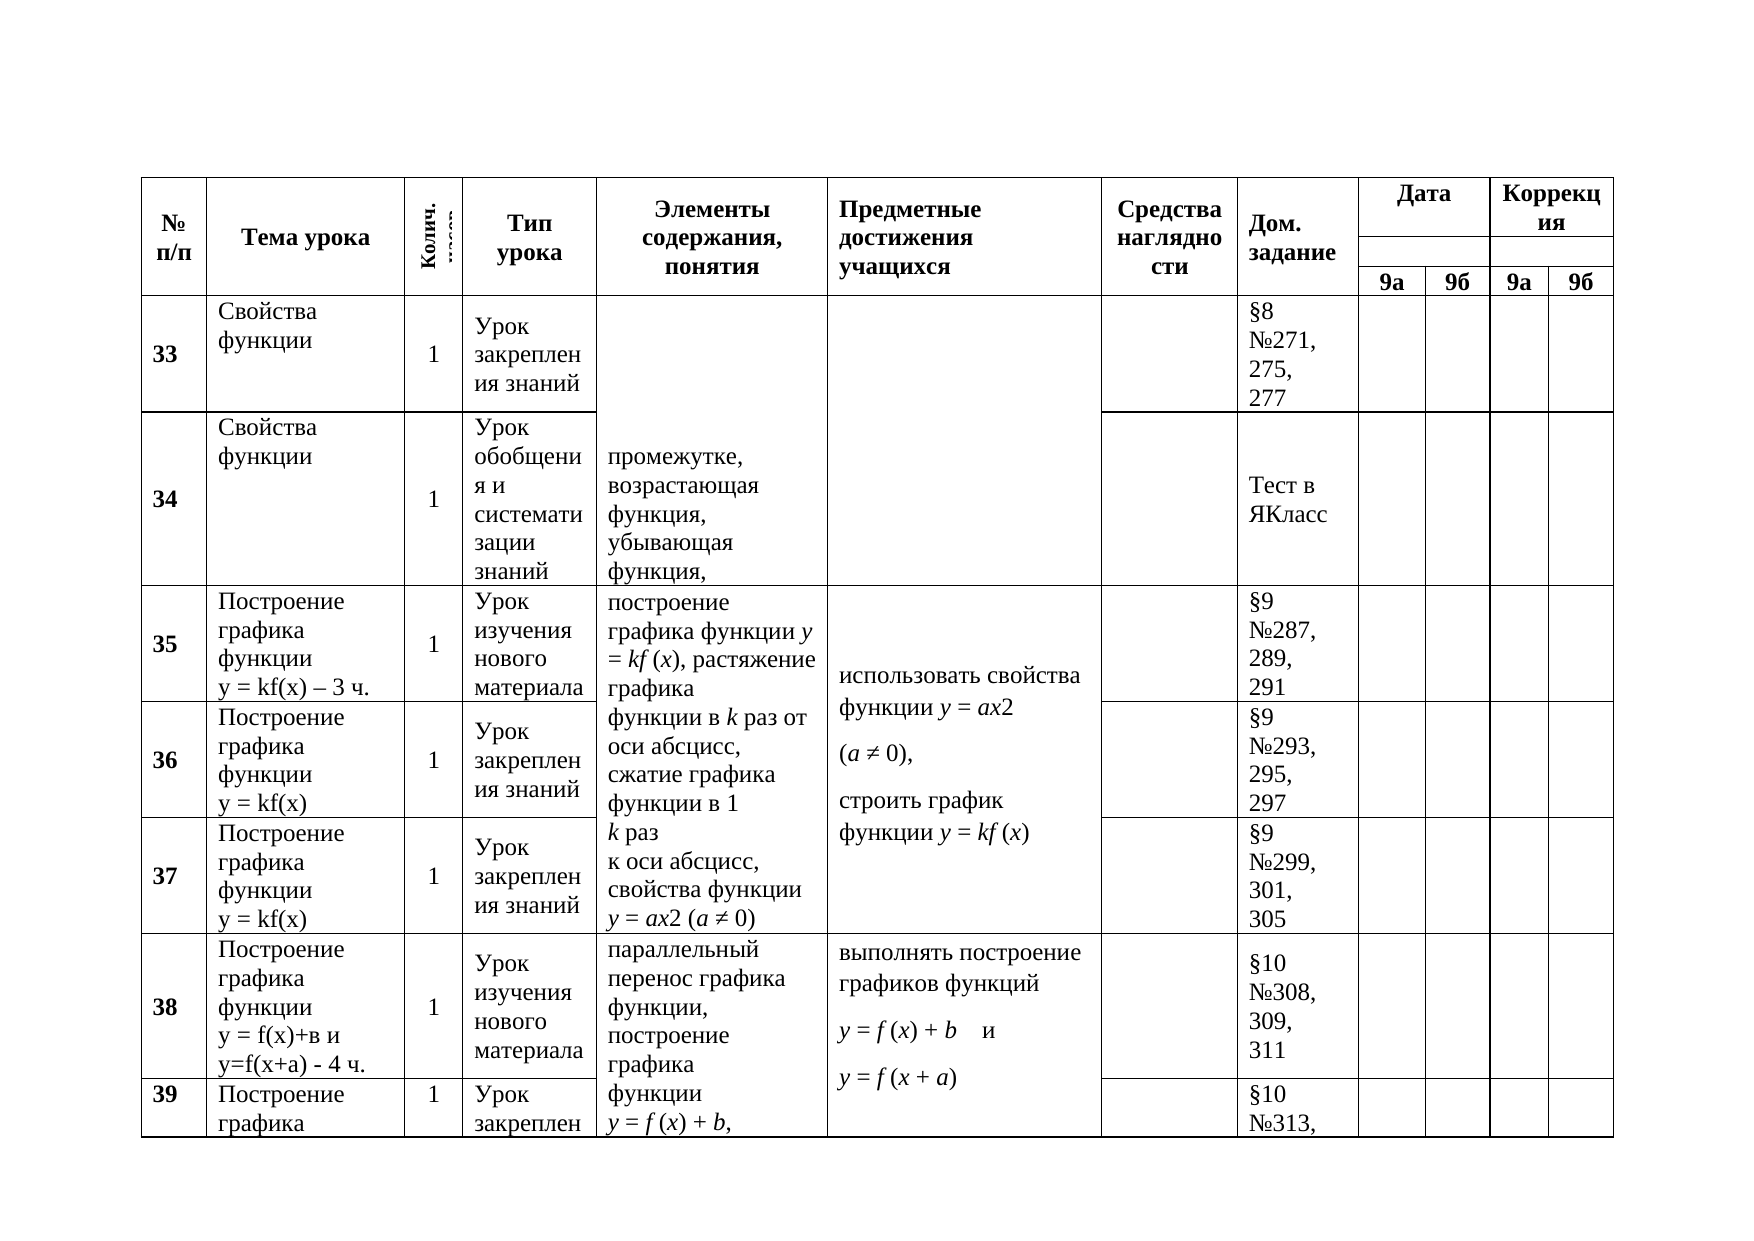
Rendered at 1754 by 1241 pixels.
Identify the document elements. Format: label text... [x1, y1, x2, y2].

table_cell [1359, 586, 1425, 701]
table_cell [1426, 586, 1489, 701]
table_cell Построение графика функции y = kf(x) [207, 702, 404, 817]
table_cell [1549, 1079, 1613, 1136]
table_cell [1549, 818, 1613, 933]
table_cell §10 №313, 315(1,4) [1238, 1079, 1358, 1136]
table_cell [1491, 237, 1613, 266]
table_header Дом. задание [1238, 178, 1358, 295]
table_cell 37 [142, 818, 206, 933]
table_cell [1549, 296, 1613, 411]
table_cell [1102, 934, 1237, 1078]
table_cell Урок изучения нового материала [463, 934, 596, 1078]
table_cell Свойства функции [207, 413, 404, 585]
table_cell §9 №287, 289, 291 [1238, 586, 1358, 701]
table_cell 1 [405, 1079, 462, 1136]
table_cell использовать свойства функции y = ax2 (a ≠ 0), строить график функции y = kf (x) [828, 586, 1101, 933]
table_cell §9 №293, 295, 297 [1238, 702, 1358, 817]
table_cell 1 [405, 586, 462, 701]
table_cell [1102, 413, 1237, 585]
table_cell [1102, 586, 1237, 701]
table_cell 38 [142, 934, 206, 1078]
table_cell 36 [142, 702, 206, 817]
table_header Элементы содержания, понятия [597, 178, 827, 295]
table_cell §9 №299, 301, 305 [1238, 818, 1358, 933]
table_header Предметные достижения учащихся [828, 178, 1101, 295]
table_cell Построение графика функции y = f(x)+в и y=f(x+a) - 4 ч. [207, 934, 404, 1078]
table_cell [1426, 702, 1489, 817]
table_cell [1102, 702, 1237, 817]
table_cell [1102, 818, 1237, 933]
table_cell [1426, 1079, 1489, 1136]
table_cell §10 №308, 309, 311 [1238, 934, 1358, 1078]
table_cell [1491, 934, 1548, 1078]
table_cell [1549, 586, 1613, 701]
table_cell Урок изучения нового материала [463, 586, 596, 701]
table_cell [1491, 818, 1548, 933]
table_cell [1359, 296, 1425, 411]
table_cell 9б [1426, 267, 1489, 295]
table_cell 1 [405, 296, 462, 411]
table_header № п/п [142, 178, 206, 295]
table_cell [1549, 702, 1613, 817]
table_cell [1359, 237, 1489, 266]
table_cell [1426, 296, 1489, 411]
table_cell 1 [405, 818, 462, 933]
table_cell [1491, 413, 1548, 585]
table_cell построение графика функции y = kf (x), растяжение графика функции в k раз от оси абсцисс, сжатие графика функции в 1 k раз к оси абсцисс, свойства функции y = ax2 (a ≠ 0) [597, 586, 827, 933]
table_cell Тест в ЯКласс [1238, 413, 1358, 585]
table_cell [1359, 818, 1425, 933]
table_cell [1359, 1079, 1425, 1136]
table_cell [1359, 413, 1425, 585]
table_cell 35 [142, 586, 206, 701]
table_cell [1359, 934, 1425, 1078]
table_cell [1491, 586, 1548, 701]
table_cell [1549, 413, 1613, 585]
table_cell Построение графика функции y = kf(x) [207, 818, 404, 933]
table_cell Урок закрепления знаний [463, 1079, 596, 1136]
table_cell Урок закрепления знаний [463, 702, 596, 817]
table_cell [1359, 702, 1425, 817]
table_cell Свойства функции [207, 296, 404, 411]
table_cell Построение графика функции y = kf(x) – 3 ч. [207, 586, 404, 701]
table_header Тип урока [463, 178, 596, 295]
table_cell Урок закрепления знаний [463, 818, 596, 933]
table_cell [1426, 413, 1489, 585]
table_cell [207, 1079, 404, 1136]
table_header Коррекция [1491, 178, 1613, 236]
table_cell [1491, 1079, 1548, 1136]
table_cell выполнять построение графиков функций y = f (x) + b и y = f (x + a) [828, 934, 1101, 1136]
table_cell Урок обобщения и систематизации знаний [463, 413, 596, 585]
table_cell 1 [405, 934, 462, 1078]
table_cell 9а [1359, 267, 1425, 295]
table_header Средства наглядности [1102, 178, 1237, 295]
table_cell 9а [1491, 267, 1548, 295]
table_cell 9б [1549, 267, 1613, 295]
table_header Колич. часов [405, 178, 462, 295]
table_cell [1102, 296, 1237, 411]
table_cell [1102, 1079, 1237, 1136]
table_cell [1549, 934, 1613, 1078]
table_header Дата [1359, 178, 1489, 236]
table_cell 1 [405, 702, 462, 817]
table_cell 39 [142, 1079, 206, 1136]
table_cell 33 [142, 296, 206, 411]
table_cell §8 №271, 275, 277 [1238, 296, 1358, 411]
table_cell 34 [142, 413, 206, 585]
table_cell [1426, 934, 1489, 1078]
table_cell [1491, 702, 1548, 817]
table_cell параллельный перенос графика функции, построение графика функции y = f (x) + b, построение графика функции y = f (x + a) [597, 934, 827, 1136]
table_header Тема урока [207, 178, 404, 295]
table_cell 1 [405, 413, 462, 585]
table_cell [1426, 818, 1489, 933]
table_cell [1491, 296, 1548, 411]
table_cell Урок закрепления знаний [463, 296, 596, 411]
